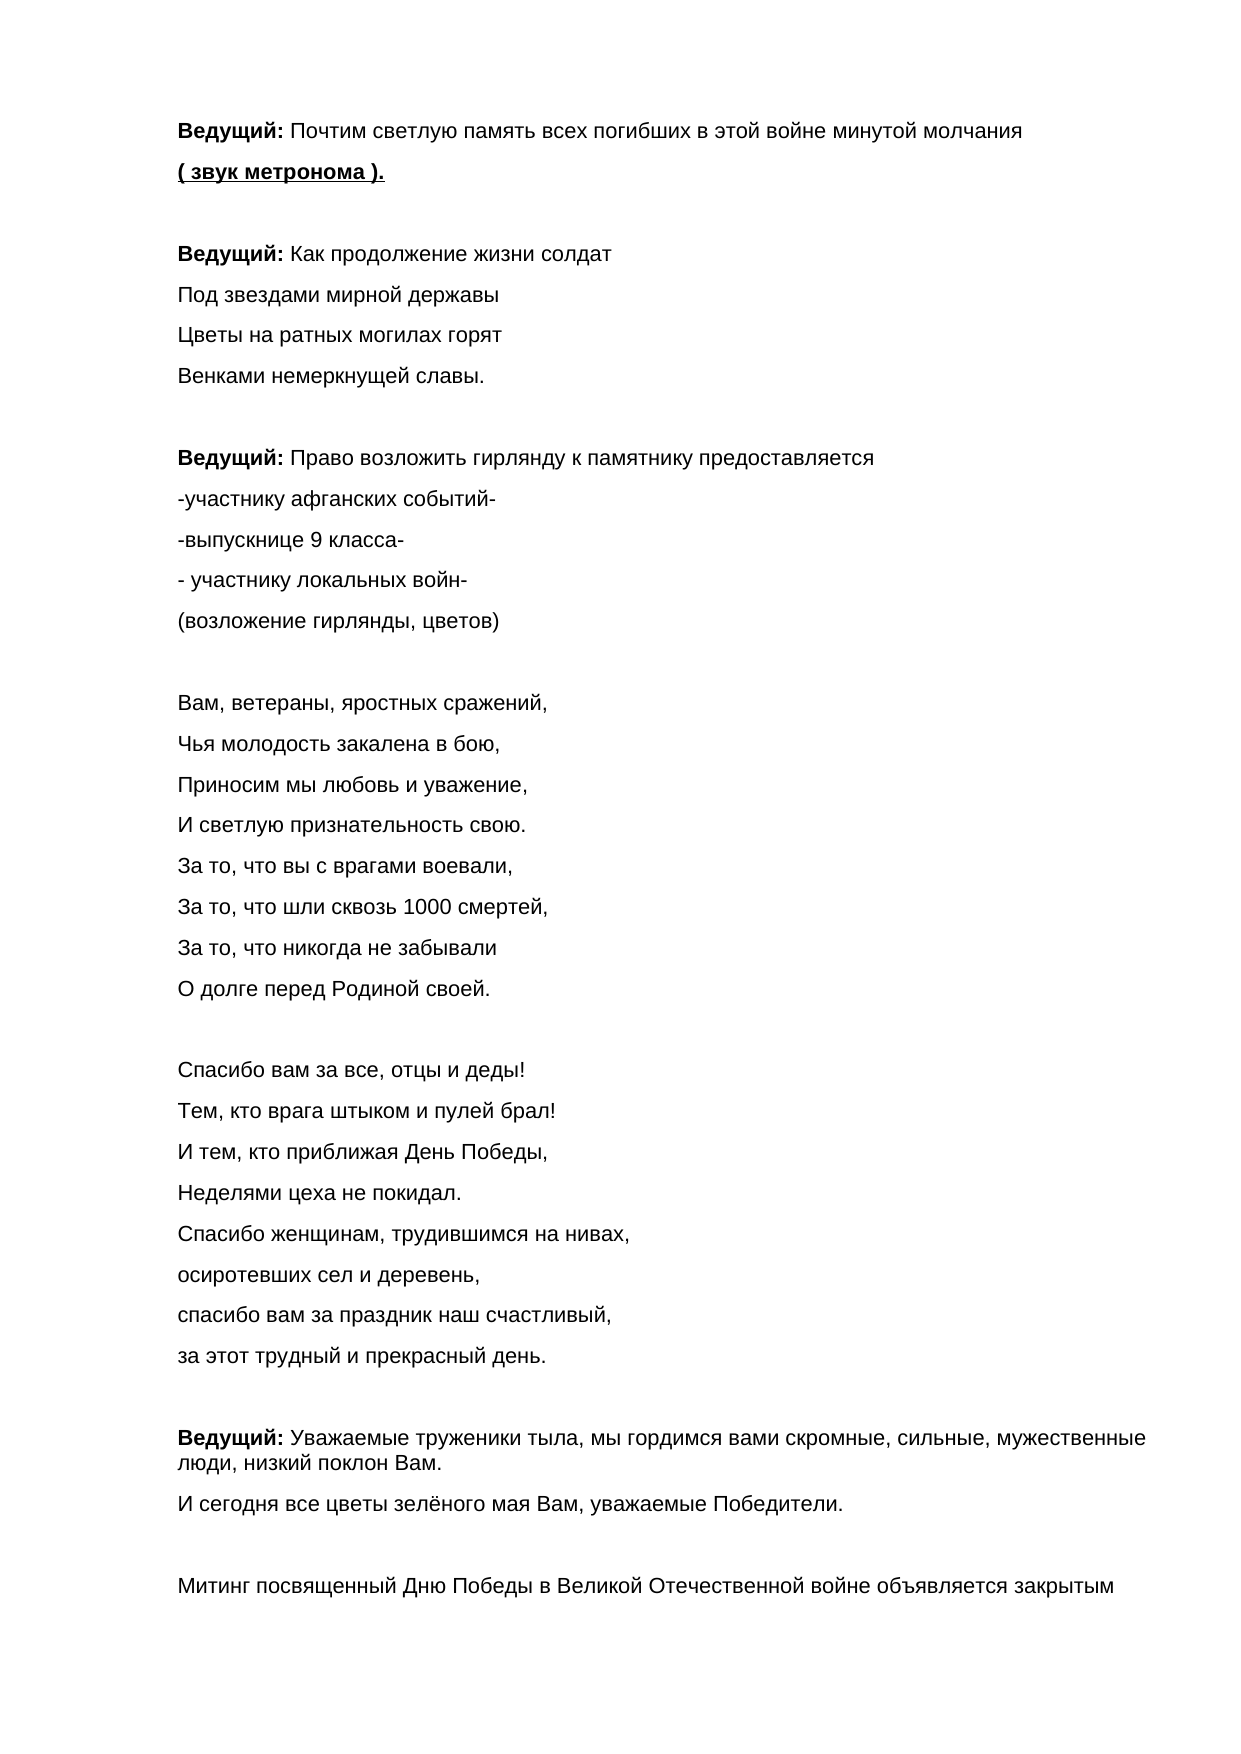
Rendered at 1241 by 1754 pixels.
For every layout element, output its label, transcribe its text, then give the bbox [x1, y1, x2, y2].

text Спасибо женщинам, трудившимся на нивах, [177, 1221, 1152, 1246]
text За то, что вы с врагами воевали, [177, 853, 1152, 878]
text Спасибо вам за все, отцы и деды! [177, 1057, 1152, 1082]
text О долге перед Родиной своей. [177, 976, 1152, 1001]
text - участнику локальных войн- [177, 567, 1152, 592]
text И сегодня все цветы зелёного мая Вам, уважаемые Победители. [177, 1491, 1152, 1516]
text -выпускнице 9 класса- [177, 526, 1152, 552]
text спасибо вам за праздник наш счастливый, [177, 1302, 1152, 1327]
text Тем, кто врага штыком и пулей брал! [177, 1098, 1152, 1123]
text И светлую признательность свою. [177, 812, 1152, 837]
text Неделями цеха не покидал. [177, 1180, 1152, 1205]
text Приносим мы любовь и уважение, [177, 771, 1152, 797]
text Ведущий: Право возложить гирлянду к памятнику предоставляется [177, 445, 1152, 470]
text За то, что шли сквозь 1000 смертей, [177, 894, 1152, 919]
text Ведущий: Как продолжение жизни солдат [177, 241, 1152, 266]
text -участнику афганских событий- [177, 486, 1152, 511]
text Ведущий: Почтим светлую память всех погибших в этой войне минутой молчания [177, 118, 1152, 143]
text осиротевших сел и деревень, [177, 1261, 1152, 1287]
text Ведущий: Уважаемые труженики тыла, мы гордимся вами скромные, сильные, мужественные люди, низкий поклон Вам. [177, 1425, 1152, 1475]
text За то, что никогда не забывали [177, 935, 1152, 960]
text Вам, ветераны, яростных сражений, [177, 690, 1152, 715]
text Чья молодость закалена в бою, [177, 731, 1152, 756]
text (возложение гирлянды, цветов) [177, 608, 1152, 633]
text ( звук метронома ). [177, 159, 1152, 184]
text Митинг посвященный Дню Победы в Великой Отечественной войне объявляется закрытым [177, 1572, 1152, 1598]
text Под звездами мирной державы [177, 281, 1152, 307]
text Венками немеркнущей славы. [177, 363, 1152, 388]
text за этот трудный и прекрасный день. [177, 1343, 1152, 1368]
text И тем, кто приближая День Победы, [177, 1139, 1152, 1164]
text Цветы на ратных могилах горят [177, 322, 1152, 347]
